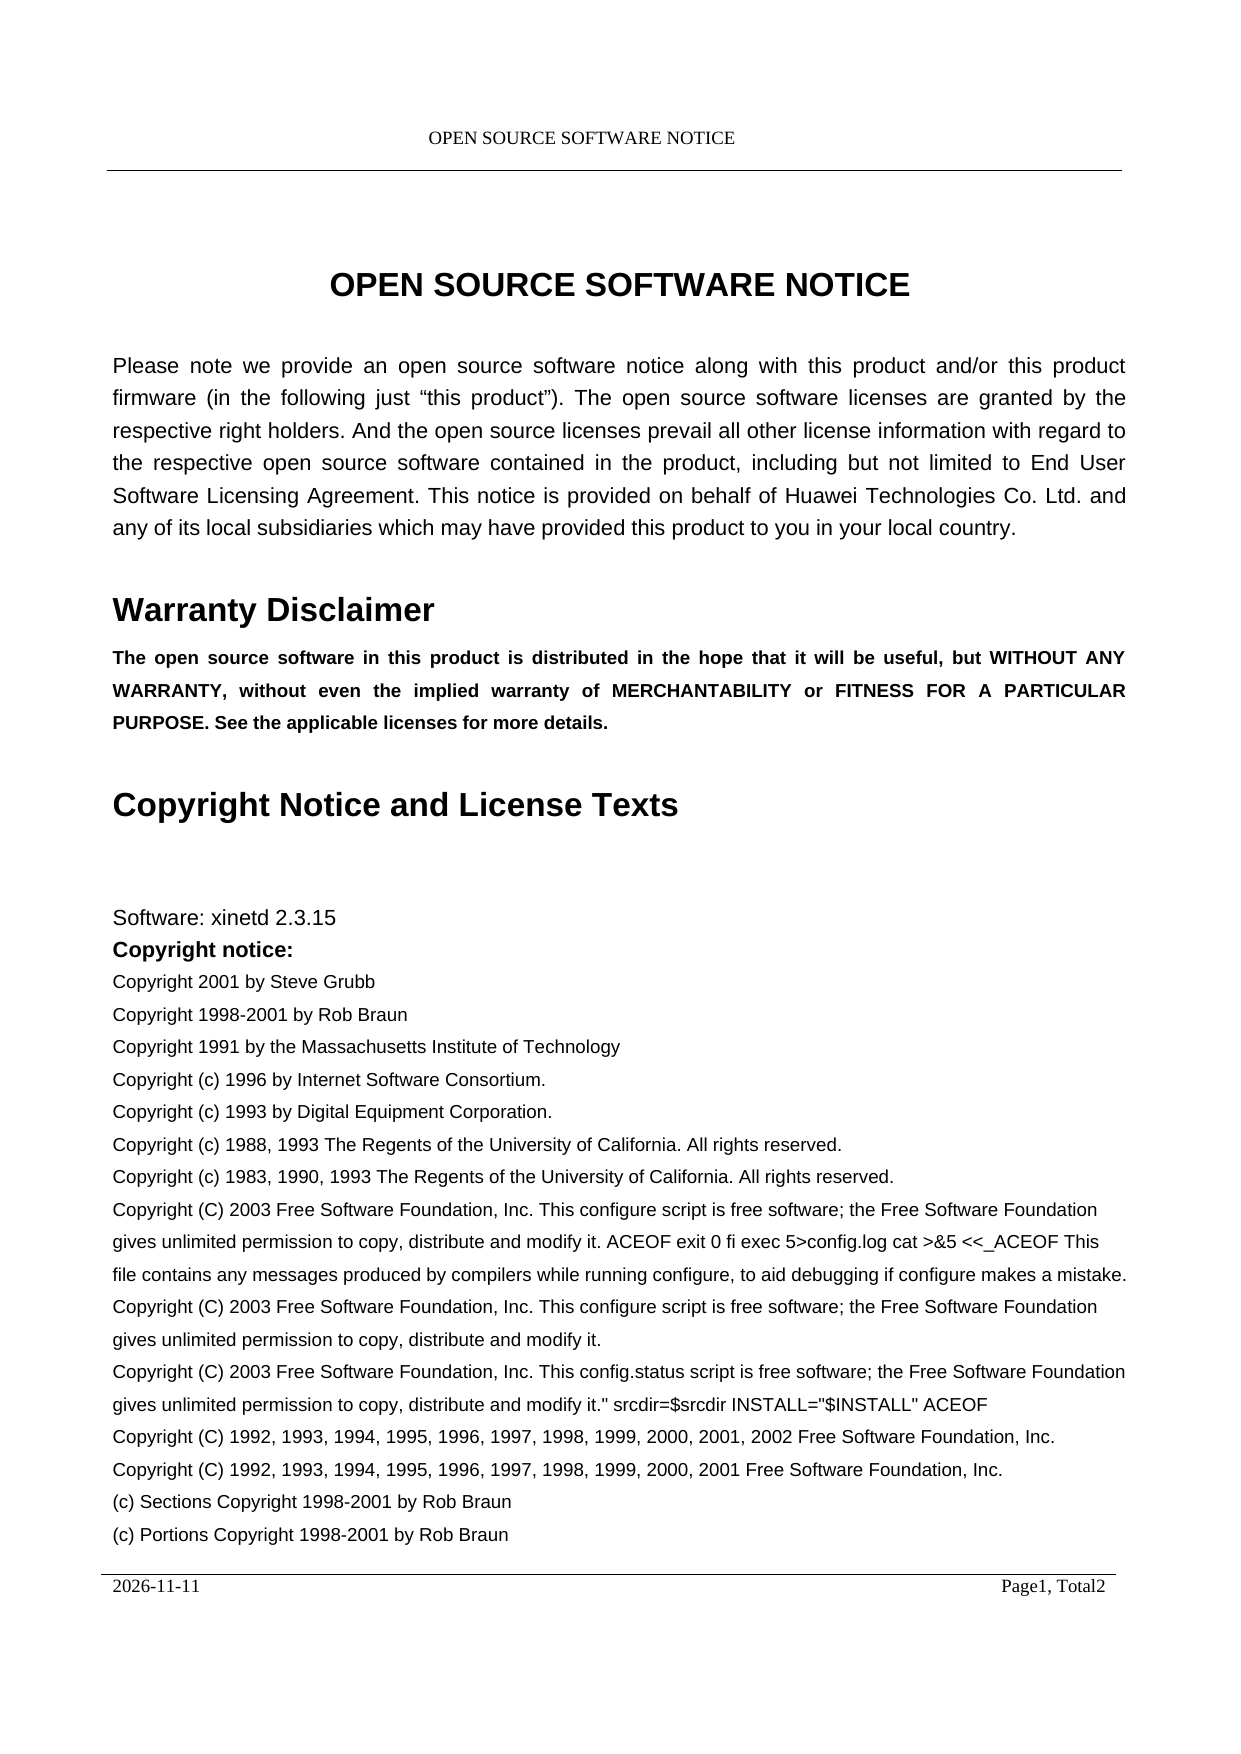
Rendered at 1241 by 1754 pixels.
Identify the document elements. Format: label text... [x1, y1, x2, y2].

text Copyright (C) 2003 Free Software Foundation, Inc. This configure script is free software; the Free Software Foundation gives unlimited permission to copy, distribute and modify it. ACEOF exit 0 fi exec 5>config.log cat >&5 <<_ACEOF This file contains any messages produced by compilers while running configure, to aid debugging if configure makes a mistake. [112, 1193, 1128, 1291]
text Copyright (C) 1992, 1993, 1994, 1995, 1996, 1997, 1998, 1999, 2000, 2001, 2002 Free Software Foundation, Inc. [112, 1421, 1128, 1453]
text (c) Sections Copyright 1998-2001 by Rob Braun [112, 1486, 1128, 1518]
text Copyright Notice and License Texts [112, 771, 1128, 836]
text Warranty Disclaimer [112, 576, 1128, 641]
text Copyright (c) 1988, 1993 The Regents of the University of California. All rights reserved. [112, 1128, 1128, 1161]
text Copyright (c) 1993 by Digital Equipment Corporation. [112, 1096, 1128, 1128]
text Software: xinetd 2.3.15 [112, 901, 1128, 933]
text Copyright (c) 1983, 1990, 1993 The Regents of the University of California. All rights reserved. [112, 1161, 1128, 1193]
text OPEN SOURCE SOFTWARE NOTICE [112, 251, 1128, 316]
text Copyright (c) 1996 by Internet Software Consortium. [112, 1063, 1128, 1096]
text (c) Portions Copyright 1998-2001 by Rob Braun [112, 1518, 1128, 1551]
text Copyright notice: [112, 933, 1128, 966]
text Copyright (C) 2003 Free Software Foundation, Inc. This config.status script is free software; the Free Software Foundation gives unlimited permission to copy, distribute and modify it." srcdir=$srcdir INSTALL="$INSTALL" ACEOF [112, 1356, 1128, 1421]
text Copyright (C) 1992, 1993, 1994, 1995, 1996, 1997, 1998, 1999, 2000, 2001 Free Software Foundation, Inc. [112, 1453, 1128, 1486]
text Copyright 1998-2001 by Rob Braun [112, 998, 1128, 1031]
text Please note we provide an open source software notice along with this product and/or this product firmware (in the following just “this product”). The open source software licenses are granted by the respective right holders. And the open source licenses prevail all other license information with regard to the respective open source software contained in the product, including but not limited to End User Software Licensing Agreement. This notice is provided on behalf of Huawei Technologies Co. Ltd. and any of its local subsidiaries which may have provided this product to you in your local country. [112, 349, 1128, 544]
text Copyright 2001 by Steve Grubb [112, 966, 1128, 998]
text The open source software in this product is distributed in the hope that it will be useful, but WITHOUT ANY WARRANTY, without even the implied warranty of MERCHANTABILITY or FITNESS FOR A PARTICULAR PURPOSE. See the applicable licenses for more details. [112, 641, 1128, 739]
text Copyright (C) 2003 Free Software Foundation, Inc. This configure script is free software; the Free Software Foundation gives unlimited permission to copy, distribute and modify it. [112, 1291, 1128, 1356]
text Copyright 1991 by the Massachusetts Institute of Technology [112, 1031, 1128, 1063]
